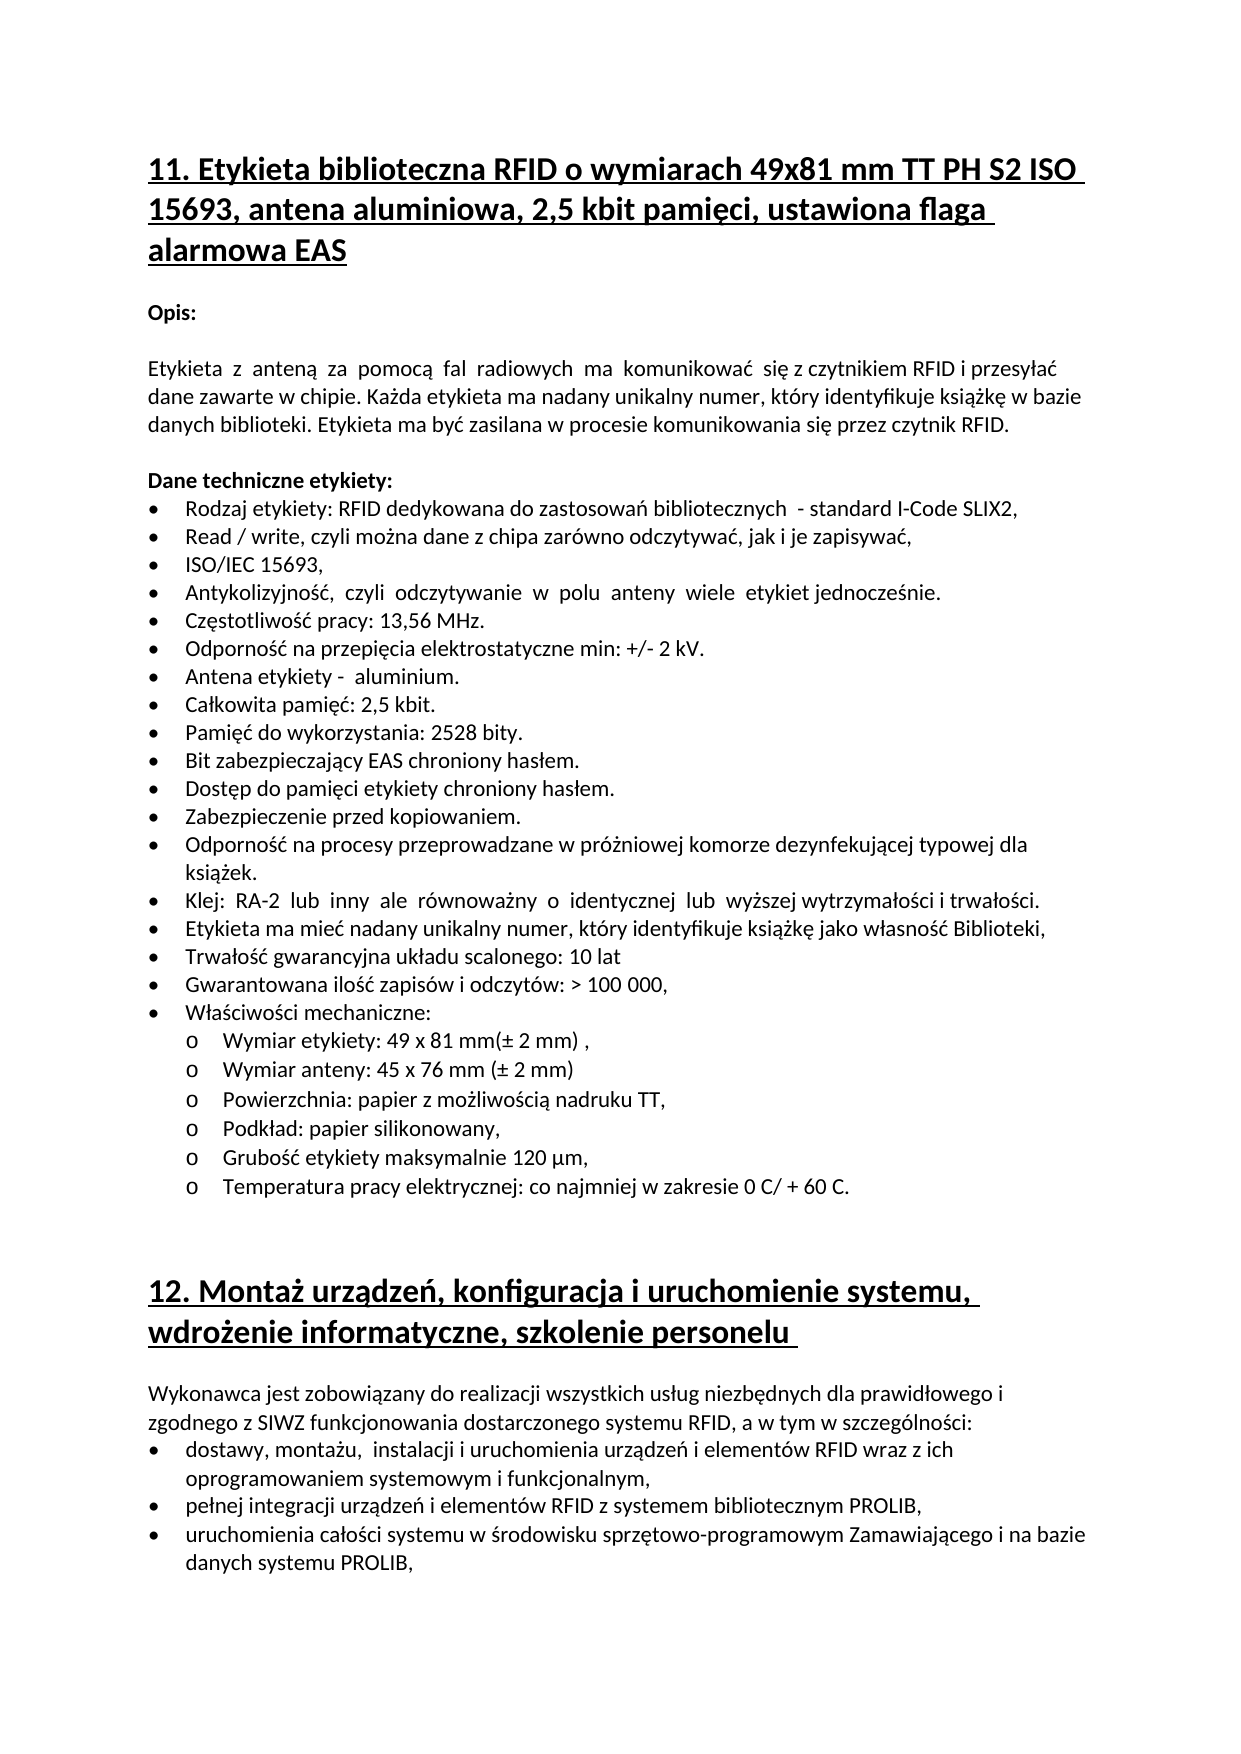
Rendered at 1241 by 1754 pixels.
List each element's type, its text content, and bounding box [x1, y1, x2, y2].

list Częstotliwość pracy: 13,56 MHz. [148, 606, 1093, 634]
list uruchomienia całości systemu w środowisku sprzętowo-programowym Zamawiającego i na bazie danych systemu PROLIB, [148, 1520, 1093, 1576]
list Pamięć do wykorzystania: 2528 bity. [148, 718, 1093, 746]
list dostawy, montażu, instalacji i uruchomienia urządzeń i elementów RFID wraz z ich oprogramowaniem systemowym i funkcjonalnym, [148, 1436, 1093, 1492]
list Read / write, czyli można dane z chipa zarówno odczytywać, jak i je zapisywać, [148, 522, 1093, 550]
list Powierzchnia: papier z możliwością nadruku TT, [185, 1085, 1093, 1114]
text Etykieta z anteną za pomocą fal radiowych ma komunikować się z czytnikiem RFID i przesyłać dane zawarte w chipie. Każda etykieta ma nadany unikalny numer, który identyfikuje książkę w bazie danych biblioteki. Etykieta ma być zasilana w procesie komunikowania się przez czytnik RFID. [148, 354, 1093, 438]
list Odporność na procesy przeprowadzane w próżniowej komorze dezynfekującej typowej dla książek. [148, 830, 1093, 886]
list Właściwości mechaniczne: [148, 998, 1093, 1026]
list Całkowita pamięć: 2,5 kbit. [148, 690, 1093, 718]
list Rodzaj etykiety: RFID dedykowana do zastosowań bibliotecznych - standard I-Code SLIX2, [148, 494, 1093, 522]
list pełnej integracji urządzeń i elementów RFID z systemem bibliotecznym PROLIB, [148, 1492, 1093, 1520]
list Odporność na przepięcia elektrostatyczne min: +/- 2 kV. [148, 634, 1093, 662]
list Temperatura pracy elektrycznej: co najmniej w zakresie 0 C/ + 60 C. [185, 1172, 1093, 1201]
list Wymiar etykiety: 49 x 81 mm(± 2 mm) , [185, 1026, 1093, 1056]
text Opis: [148, 298, 1093, 326]
list Bit zabezpieczający EAS chroniony hasłem. [148, 746, 1093, 774]
list Grubość etykiety maksymalnie 120 µm, [185, 1143, 1093, 1172]
list Wymiar anteny: 45 x 76 mm (± 2 mm) [185, 1056, 1093, 1085]
list Trwałość gwarancyjna układu scalonego: 10 lat [148, 942, 1093, 970]
list Antykolizyjność, czyli odczytywanie w polu anteny wiele etykiet jednocześnie. [148, 578, 1093, 606]
list ISO/IEC 15693, [148, 550, 1093, 578]
text Wykonawca jest zobowiązany do realizacji wszystkich usług niezbędnych dla prawidłowego i zgodnego z SIWZ funkcjonowania dostarczonego systemu RFID, a w tym w szczególności: [148, 1379, 1093, 1436]
text Dane techniczne etykiety: [148, 466, 1093, 494]
list Gwarantowana ilość zapisów i odczytów: > 100 000, [148, 970, 1093, 998]
list Zabezpieczenie przed kopiowaniem. [148, 802, 1093, 830]
text 11. Etykieta biblioteczna RFID o wymiarach 49x81 mm TT PH S2 ISO 15693, antena aluminiowa, 2,5 kbit pamięci, ustawiona flaga alarmowa EAS [148, 148, 1093, 270]
list Antena etykiety - aluminium. [148, 662, 1093, 690]
text 12. Montaż urządzeń, konfiguracja i uruchomienie systemu, wdrożenie informatyczne, szkolenie personelu [148, 1270, 1093, 1352]
list Podkład: papier silikonowany, [185, 1114, 1093, 1143]
list Klej: RA-2 lub inny ale równoważny o identycznej lub wyższej wytrzymałości i trwałości. [148, 886, 1093, 914]
list Dostęp do pamięci etykiety chroniony hasłem. [148, 774, 1093, 802]
list Etykieta ma mieć nadany unikalny numer, który identyfikuje książkę jako własność Biblioteki, [148, 914, 1093, 942]
